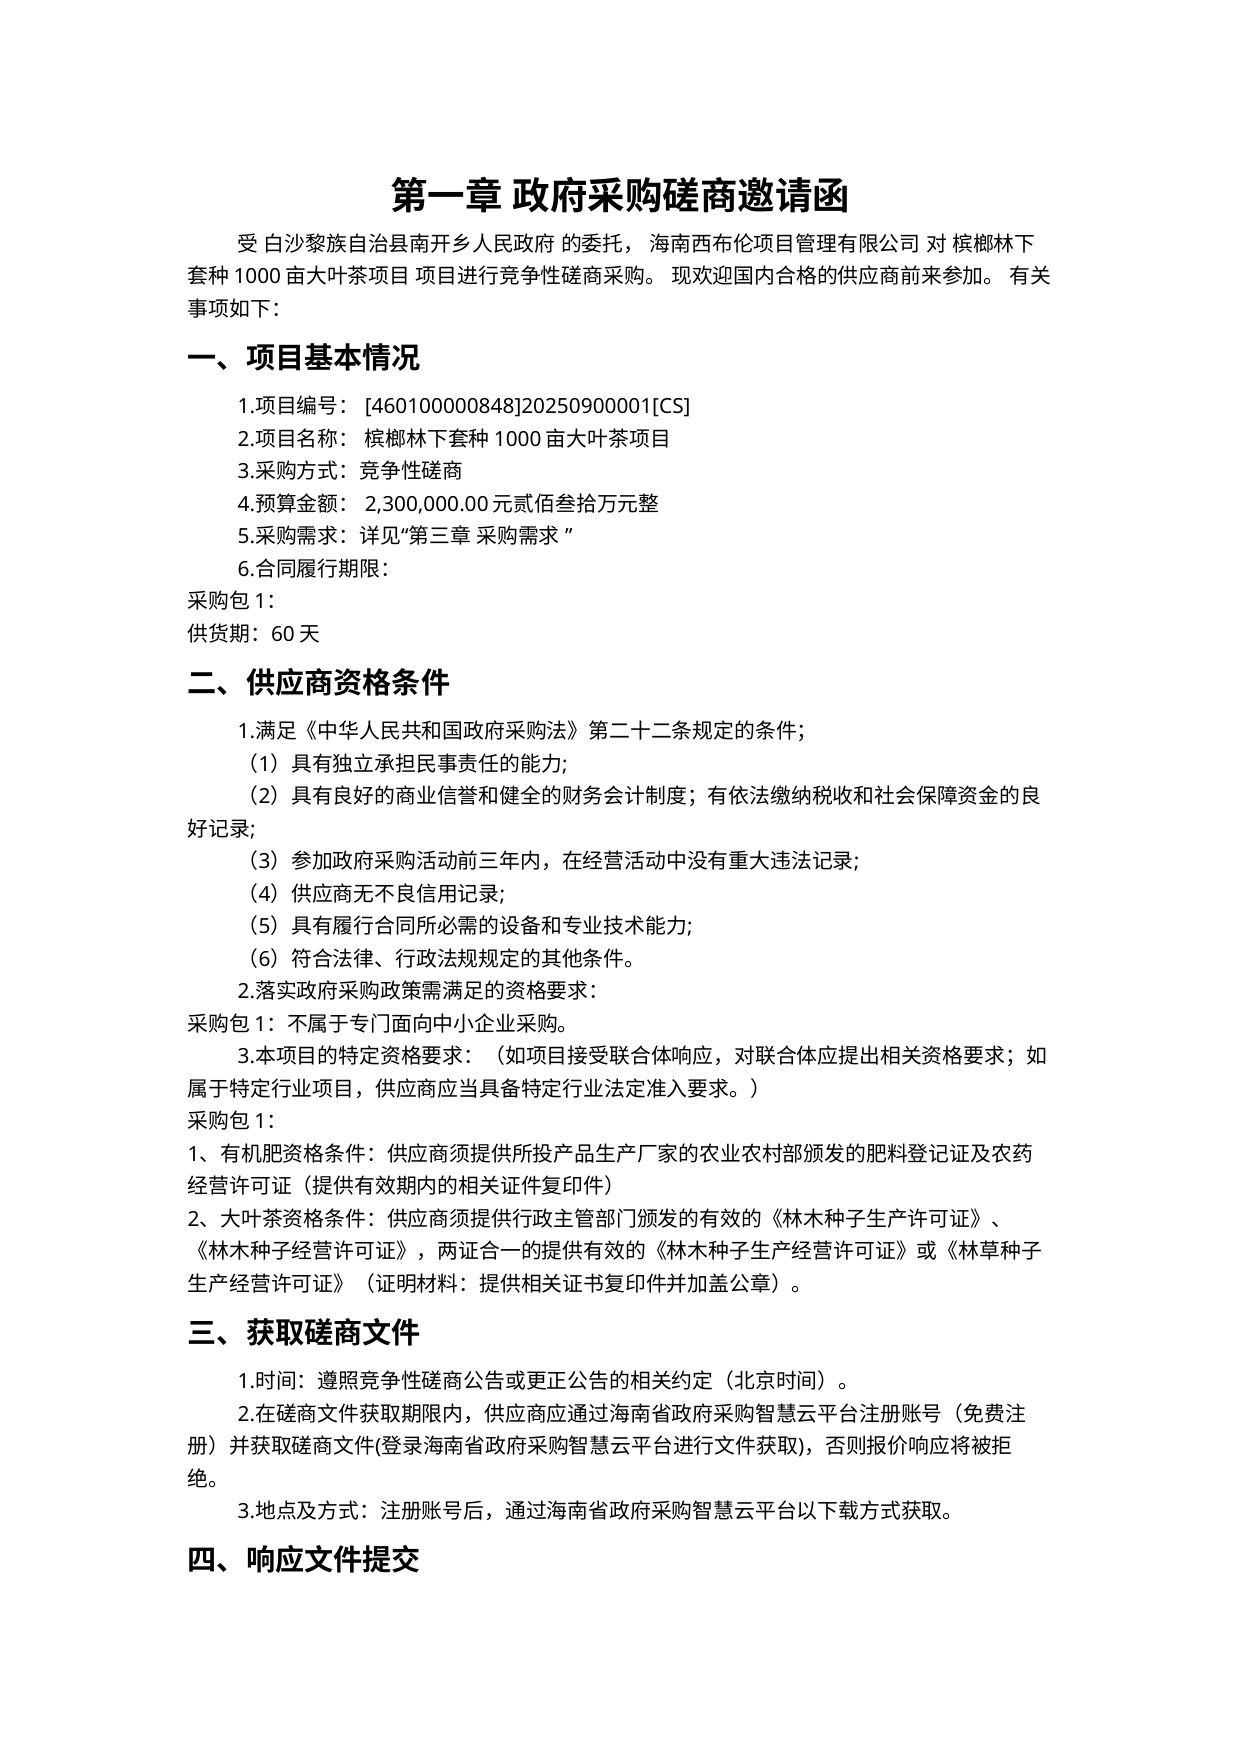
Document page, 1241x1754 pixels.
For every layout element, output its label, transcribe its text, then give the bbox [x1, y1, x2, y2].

text 1.满足《中华人民共和国政府采购法》第二十二条规定的条件； [187, 714, 1053, 747]
text 6.合同履行期限： [187, 552, 1053, 584]
text （6）符合法律、行政法规规定的其他条件。 [187, 942, 1053, 974]
text 二、供应商资格条件 [187, 649, 1053, 714]
text 4.预算金额： 2,300,000.00元贰佰叁拾万元整 [187, 487, 1053, 519]
text 1.项目编号： [460100000848]20250900001[CS] [187, 389, 1053, 422]
text 采购包1： [187, 1104, 1053, 1137]
text 2.落实政府采购政策需满足的资格要求： [187, 974, 1053, 1007]
text 采购包1： [187, 584, 1053, 617]
text 一、项目基本情况 [187, 324, 1053, 389]
text 受 白沙黎族自治县南开乡人民政府 的委托， 海南西布伦项目管理有限公司 对 槟榔林下套种1000亩大叶茶项目 项目进行竞争性磋商采购。 现欢迎国内合格的供应商前来参加。 有关事项如下： [187, 227, 1053, 324]
text （2）具有良好的商业信誉和健全的财务会计制度；有依法缴纳税收和社会保障资金的良好记录; [187, 779, 1053, 844]
text 3.地点及方式：注册账号后，通过海南省政府采购智慧云平台以下载方式获取。 [187, 1494, 1053, 1527]
text 3.本项目的特定资格要求：（如项目接受联合体响应，对联合体应提出相关资格要求；如属于特定行业项目，供应商应当具备特定行业法定准入要求。） [187, 1039, 1053, 1104]
text 2.在磋商文件获取期限内，供应商应通过海南省政府采购智慧云平台注册账号（免费注册）并获取磋商文件(登录海南省政府采购智慧云平台进行文件获取)，否则报价响应将被拒绝。 [187, 1397, 1053, 1494]
text （3）参加政府采购活动前三年内，在经营活动中没有重大违法记录; [187, 844, 1053, 877]
text 采购包1：不属于专门面向中小企业采购。 [187, 1007, 1053, 1039]
text 第一章 政府采购磋商邀请函 [187, 162, 1053, 227]
text 2、大叶茶资格条件：供应商须提供行政主管部门颁发的有效的《林木种子生产许可证》、《林木种子经营许可证》，两证合一的提供有效的《林木种子生产经营许可证》或《林草种子生产经营许可证》（证明材料：提供相关证书复印件并加盖公章）。 [187, 1202, 1053, 1299]
text （4）供应商无不良信用记录; [187, 877, 1053, 909]
text 三、获取磋商文件 [187, 1299, 1053, 1364]
text 5.采购需求：详见“第三章 采购需求 ” [187, 519, 1053, 552]
text 2.项目名称： 槟榔林下套种1000亩大叶茶项目 [187, 422, 1053, 454]
text 供货期：60天 [187, 617, 1053, 649]
text （5）具有履行合同所必需的设备和专业技术能力; [187, 909, 1053, 942]
text 3.采购方式：竞争性磋商 [187, 454, 1053, 487]
text 1.时间：遵照竞争性磋商公告或更正公告的相关约定（北京时间）。 [187, 1364, 1053, 1397]
text 四、响应文件提交 [187, 1527, 1053, 1592]
text 1、有机肥资格条件：供应商须提供所投产品生产厂家的农业农村部颁发的肥料登记证及农药经营许可证（提供有效期内的相关证件复印件） [187, 1137, 1053, 1202]
text （1）具有独立承担民事责任的能力; [187, 747, 1053, 779]
